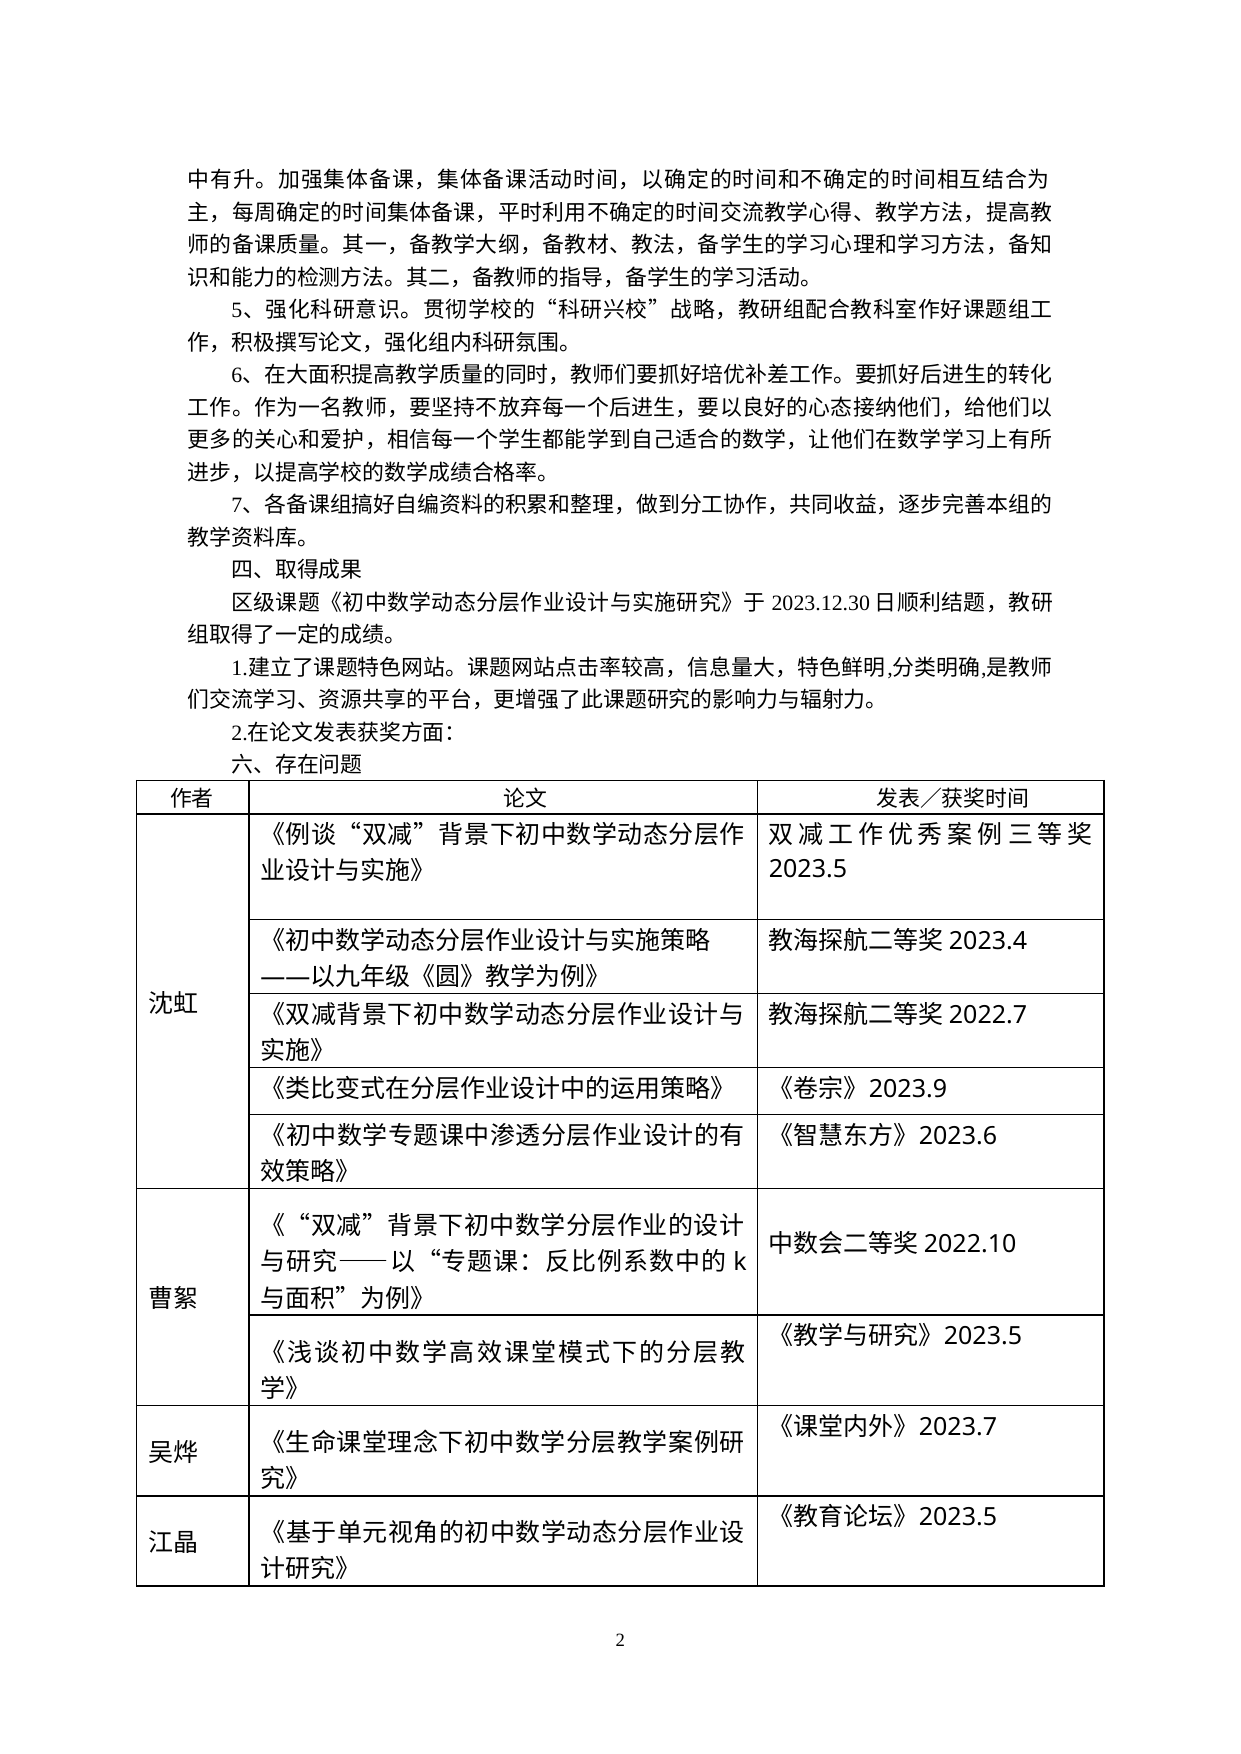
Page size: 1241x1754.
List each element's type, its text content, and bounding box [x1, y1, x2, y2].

table_cell 《初中数学专题课中渗透分层作业设计的有效策略》 [250, 1115, 757, 1188]
list 2.在论文发表获奖方面： [187, 714, 1053, 747]
table_cell 双减工作优秀案例三等奖2023.5 [758, 815, 1103, 919]
table_cell 江晶 [137, 1497, 248, 1585]
table_cell 《基于单元视角的初中数学动态分层作业设计研究》 [250, 1497, 757, 1585]
table_cell 沈虹 [137, 815, 248, 1188]
table_cell 《“双减”背景下初中数学分层作业的设计与研究——以“专题课：反比例系数中的k 与面积”为例》 [250, 1189, 757, 1314]
table_cell 《生命课堂理念下初中数学分层教学案例研究》 [250, 1406, 757, 1495]
list 6、在大面积提高教学质量的同时，教师们要抓好培优补差工作。要抓好后进生的转化工作。作为一名教师，要坚持不放弃每一个后进生，要以良好的心态接纳他们，给他们以更多的关心和爱护，相信每一个学生都能学到自己适合的数学，让他们在数学学习上有所进步，以提高学校的数学成绩合格率。 [187, 357, 1053, 487]
list 区级课题《初中数学动态分层作业设计与实施研究》于2023.12.30日顺利结题，教研组取得了一定的成绩。 [187, 584, 1053, 649]
table_cell 中数会二等奖2022.10 [758, 1189, 1103, 1314]
table_cell 《教育论坛》2023.5 [758, 1497, 1103, 1585]
table_cell 吴烨 [137, 1406, 248, 1495]
table_cell 《智慧东方》2023.6 [758, 1115, 1103, 1188]
list 六、存在问题 [187, 747, 1053, 779]
table_cell 《初中数学动态分层作业设计与实施策略 ——以九年级《圆》教学为例》 [250, 920, 757, 993]
list 四、取得成果 [187, 552, 1053, 584]
table_cell 《类比变式在分层作业设计中的运用策略》 [250, 1068, 757, 1114]
table_cell 《双减背景下初中数学动态分层作业设计与实施》 [250, 994, 757, 1067]
list 5、强化科研意识。贯彻学校的“科研兴校”战略，教研组配合教科室作好课题组工作，积极撰写论文，强化组内科研氛围。 [187, 292, 1053, 357]
table_header 论文 [250, 781, 757, 813]
table_cell 教海探航二等奖2022.7 [758, 994, 1103, 1067]
table_header 发表／获奖时间 [758, 781, 1103, 813]
list 7、各备课组搞好自编资料的积累和整理，做到分工协作，共同收益，逐步完善本组的教学资料库。 [187, 487, 1053, 552]
table_cell 《课堂内外》2023.7 [758, 1406, 1103, 1495]
table_cell 《例谈“双减”背景下初中数学动态分层作业设计与实施》 [250, 815, 757, 919]
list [187, 162, 1053, 292]
list 1.建立了课题特色网站。课题网站点击率较高，信息量大，特色鲜明,分类明确,是教师们交流学习、资源共享的平台，更增强了此课题研究的影响力与辐射力。 [187, 649, 1053, 714]
table_cell 《卷宗》2023.9 [758, 1068, 1103, 1114]
table_cell 《教学与研究》2023.5 [758, 1316, 1103, 1404]
table_header 作者 [137, 781, 248, 813]
table_cell 教海探航二等奖2023.4 [758, 920, 1103, 993]
table_cell 曹絮 [137, 1189, 248, 1404]
table_cell 《浅谈初中数学高效课堂模式下的分层教学》 [250, 1316, 757, 1404]
